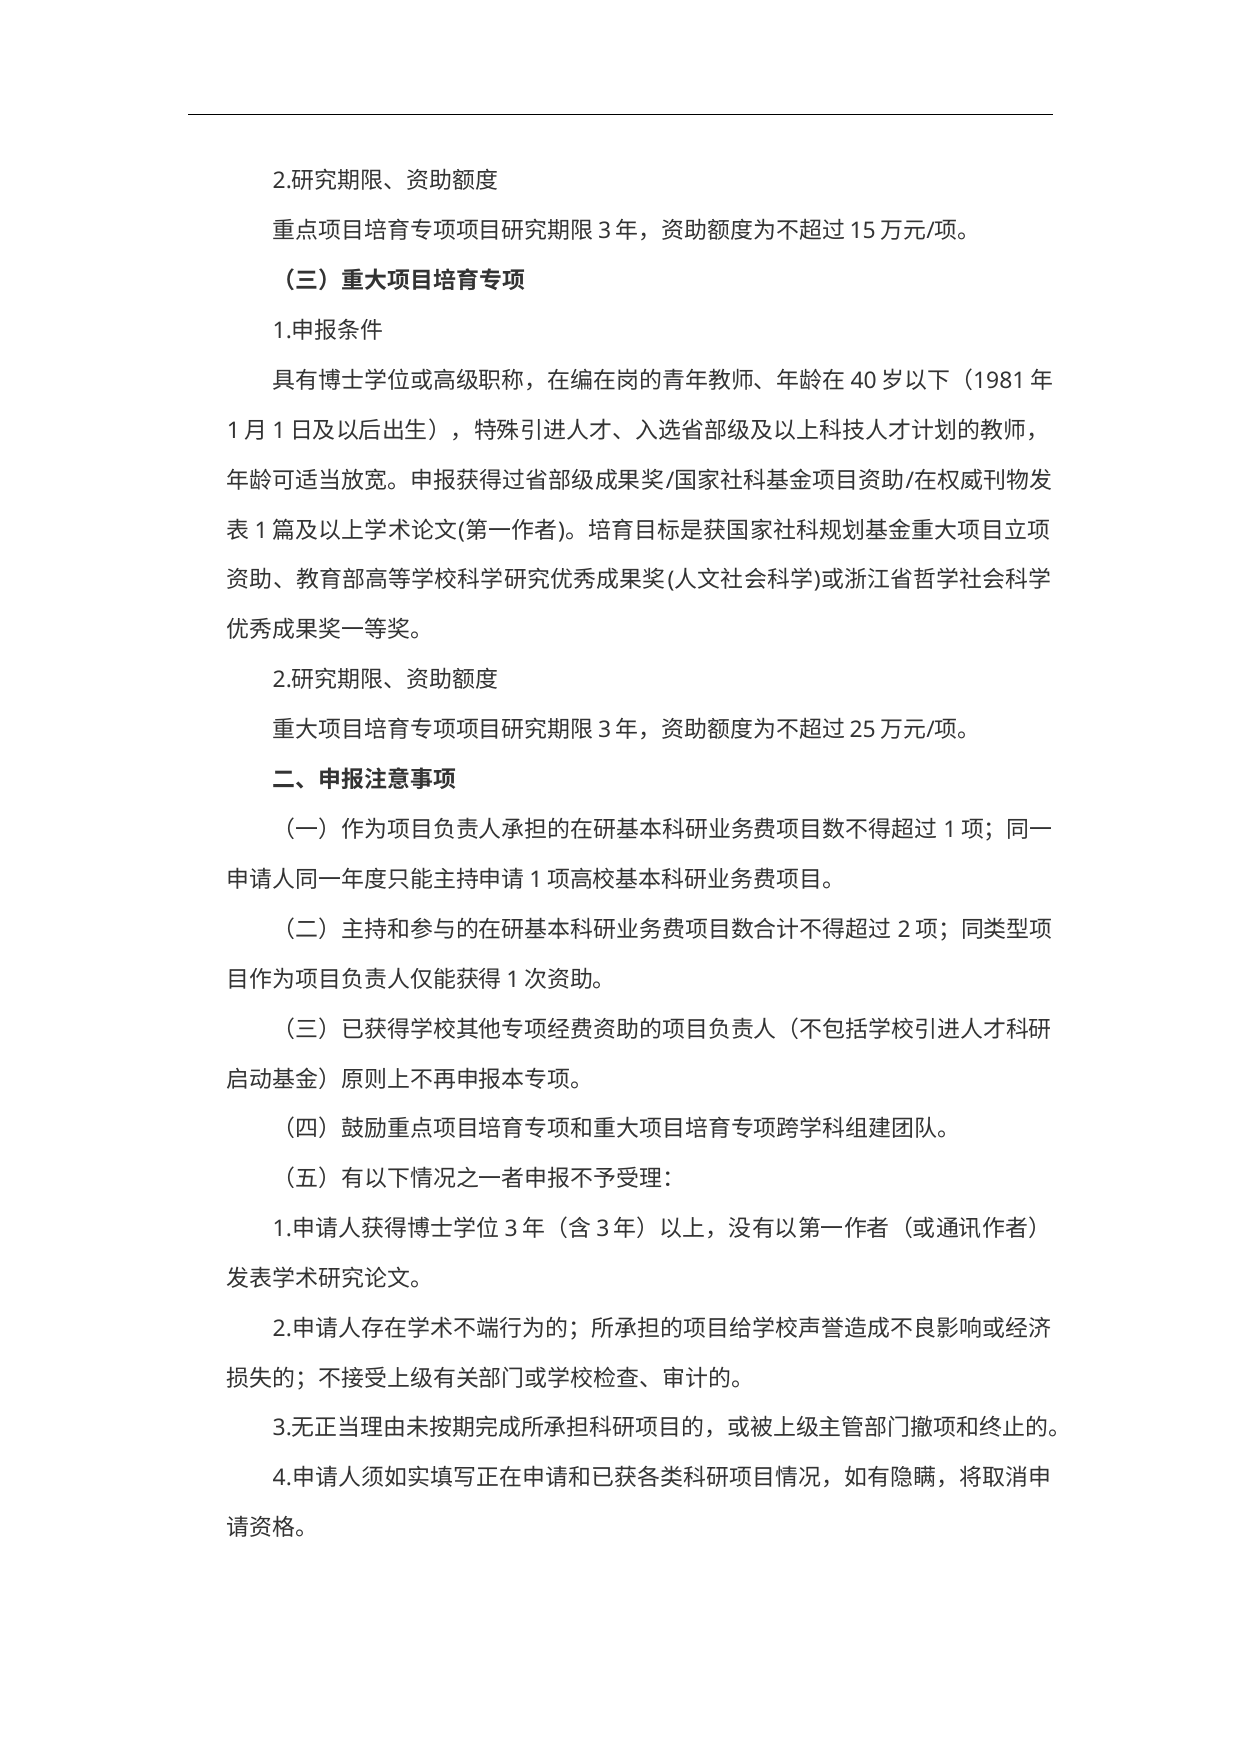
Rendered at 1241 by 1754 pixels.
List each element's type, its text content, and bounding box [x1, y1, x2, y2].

text 1.申请人获得博士学位3年（含3年）以上，没有以第一作者（或通讯作者）发表学术研究论文。 [227, 1210, 1053, 1293]
text 二、申报注意事项 [227, 761, 1053, 794]
text （二）主持和参与的在研基本科研业务费项目数合计不得超过2项；同类型项目作为项目负责人仅能获得1次资助。 [227, 911, 1053, 994]
text 2.研究期限、资助额度 [227, 661, 1053, 694]
text 重大项目培育专项项目研究期限3年，资助额度为不超过25万元/项。 [227, 711, 1053, 744]
text 重点项目培育专项项目研究期限3年，资助额度为不超过15万元/项。 [227, 212, 1053, 245]
text 2.研究期限、资助额度 [227, 162, 1053, 195]
text 3.无正当理由未按期完成所承担科研项目的，或被上级主管部门撤项和终止的。 [227, 1409, 1053, 1442]
text 1.申报条件 [227, 312, 1053, 345]
text （三）重大项目培育专项 [227, 262, 1053, 295]
text （三）已获得学校其他专项经费资助的项目负责人（不包括学校引进人才科研启动基金）原则上不再申报本专项。 [227, 1011, 1053, 1094]
text （四）鼓励重点项目培育专项和重大项目培育专项跨学科组建团队。 [227, 1110, 1053, 1143]
text （五）有以下情况之一者申报不予受理： [227, 1160, 1053, 1193]
text （一）作为项目负责人承担的在研基本科研业务费项目数不得超过1项；同一申请人同一年度只能主持申请1项高校基本科研业务费项目。 [227, 811, 1053, 894]
text 2.申请人存在学术不端行为的；所承担的项目给学校声誉造成不良影响或经济损失的；不接受上级有关部门或学校检查、审计的。 [227, 1309, 1053, 1393]
text 具有博士学位或高级职称，在编在岗的青年教师、年龄在40岁以下（1981年1月1日及以后出生），特殊引进人才、入选省部级及以上科技人才计划的教师，年龄可适当放宽。申报获得过省部级成果奖/国家社科基金项目资助/在权威刊物发表1篇及以上学术论文(第一作者)。培育目标是获国家社科规划基金重大项目立项资助、教育部高等学校科学研究优秀成果奖(人文社会科学)或浙江省哲学社会科学优秀成果奖一等奖。 [227, 362, 1053, 644]
text 4.申请人须如实填写正在申请和已获各类科研项目情况，如有隐瞒，将取消申请资格。 [227, 1459, 1053, 1542]
